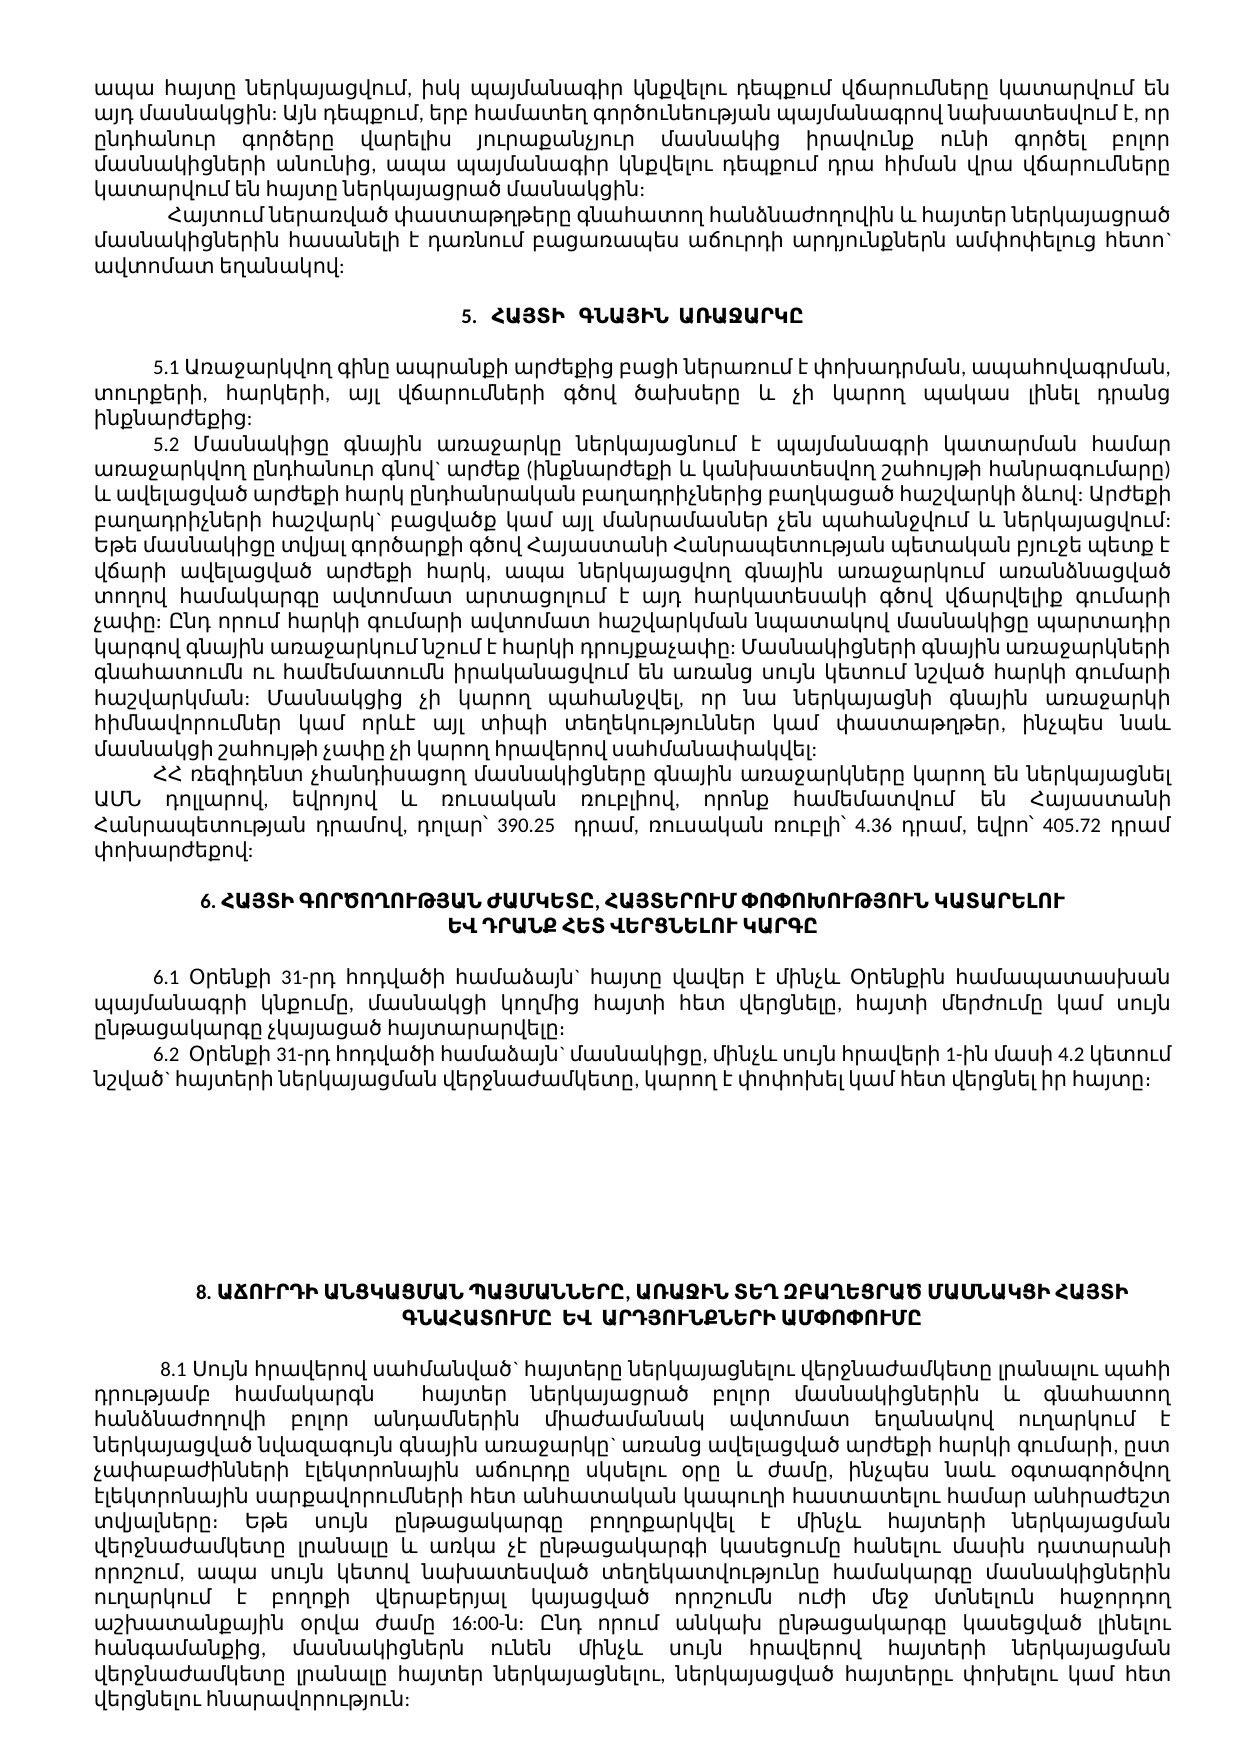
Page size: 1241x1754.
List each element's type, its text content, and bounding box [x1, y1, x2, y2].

text 6.1 Օրենքի 31-րդ հոդվածի համաձայն` հայտը վավեր է մինչև Օրենքին համապատասխան պայմանագրի կնքումը, մասնակցի կողմից հայտի հետ վերցնելը, հայտի մերժումը կամ սույն ընթացակարգը չկայացած հայտարարվելը։ [94, 964, 1171, 1041]
text 5.1 Առաջարկվող գինը ապրանքի արժեքից բացի ներառում է փոխադրման, ապահովագրման, տուրքերի, հարկերի, այլ վճարումների գծով ծախսերը և չի կարող պակաս լինել դրանց ինքնարժեքից: [94, 354, 1171, 431]
text 5. ՀԱՅՏԻ ԳՆԱՅԻՆ ԱՌԱՋԱՐԿԸ [94, 304, 1171, 329]
text 8. ԱՃՈՒՐԴԻ ԱՆՑԿԱՑՄԱՆ ՊԱՅՄԱՆՆԵՐԸ, ԱՌԱՋԻՆ ՏԵՂ ԶԲԱՂԵՑՐԱԾ ՄԱՍՆԱԿՑԻ ՀԱՅՏԻ [94, 1279, 1171, 1305]
text ԵՎ ԴՐԱՆՔ ՀԵՏ ՎԵՐՑՆԵԼՈՒ ԿԱՐԳԸ [94, 914, 1171, 939]
text Հայտում ներառված փաստաթղթերը գնահատող հանձնաժողովին և հայտեր ներկայացրած մասնակիցներին հասանելի է դառնում բացառապես աճուրդի արդյունքներն ամփոփելուց հետո` ավտոմատ եղանակով: [94, 202, 1171, 278]
text 6.2 Օրենքի 31-րդ հոդվածի համաձայն` մասնակիցը, մինչև սույն հրավերի 1-ին մասի 4.2 կետում նշված` հայտերի ներկայացման վերջնաժամկետը, կարող է փոփոխել կամ հետ վերցնել իր հայտը։ [94, 1041, 1171, 1092]
text ԳՆԱՀԱՏՈՒՄԸ ԵՎ ԱՐԴՅՈՒՆՔՆԵՐԻ ԱՄՓՈՓՈՒՄԸ [94, 1305, 1171, 1330]
text 6. ՀԱՅՏԻ ԳՈՐԾՈՂՈՒԹՅԱՆ ԺԱՄԿԵՏԸ, ՀԱՅՏԵՐՈՒՄ ՓՈՓՈԽՈՒԹՅՈՒՆ ԿԱՏԱՐԵԼՈՒ [94, 888, 1171, 914]
text 5.2 Մասնակիցը գնային առաջարկը ներկայացնում է պայմանագրի կատարման համար առաջարկվող ընդհանուր գնով` արժեք (ինքնարժեքի և կանխատեսվող շահույթի հանրագումարը) և ավելացված արժեքի հարկ ընդհանրական բաղադրիչներից բաղկացած հաշվարկի ձևով: Արժեքի բաղադրիչների հաշվարկ` բացվածք կամ այլ մանրամասներ չեն պահանջվում և ներկայացվում: Եթե մասնակիցը տվյալ գործարքի գծով Հայաստանի Հանրապետության պետական բյուջե պետք է վճարի ավելացված արժեքի հարկ, ապա ներկայացվող գնային առաջարկում առանձնացված տողով համակարգը ավտոմատ արտացոլում է այդ հարկատեսակի գծով վճարվելիք գումարի չափը: Ընդ որում հարկի գումարի ավտոմատ հաշվարկման նպատակով մասնակիցը պարտադիր կարգով գնային առաջարկում նշում է հարկի դրույքաչափը: Մասնակիցների գնային առաջարկների գնահատումն ու համեմատումն իրականացվում են առանց սույն կետում նշված հարկի գումարի հաշվարկման: Մասնակցից չի կարող պահանջվել, որ նա ներկայացնի գնային առաջարկի հիմնավորումներ կամ որևէ այլ տիպի տեղեկություններ կամ փաստաթղթեր, ինչպես նաև մասնակցի շահույթի չափը չի կարող հրավերով սահմանափակվել: [94, 431, 1171, 761]
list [94, 75, 1171, 202]
text ՀՀ ռեզիդենտ չհանդիսացող մասնակիցները գնային առաջարկները կարող են ներկայացնել ԱՄՆ դոլլարով, եվրոյով և ռուսական ռուբլիով, որոնք համեմատվում են Հայաստանի Հանրապետության դրամով, դոլար՝ 390.25 դրամ, ռուսական ռուբլի՝ 4.36 դրամ, եվրո՝ 405.72 դրամ փոխարժեքով: [94, 761, 1171, 863]
text 8.1 Սույն հրավերով սահմանված` հայտերը ներկայացնելու վերջնաժամկետը լրանալու պահի դրությամբ համակարգն հայտեր ներկայացրած բոլոր մասնակիցներին և գնահատող հանձնաժողովի բոլոր անդամներին միաժամանակ ավտոմատ եղանակով ուղարկում է ներկայացված նվազագույն գնային առաջարկը` առանց ավելացված արժեքի հարկի գումարի, ըստ չափաբաժինների էլեկտրոնային աճուրդը սկսելու օրը և ժամը, ինչպես նաև օգտագործվող էլեկտրոնային սարքավորումների հետ անհատական կապուղի հաստատելու համար անհրաժեշտ տվյալները։ Եթե սույն ընթացակարգը բողոքարկվել է մինչև հայտերի ներկայացման վերջնաժամկետը լրանալը և առկա չէ ընթացակարգի կասեցումը հանելու մասին դատարանի որոշում, ապա սույն կետով նախատեսված տեղեկատվությունը համակարգը մասնակիցներին ուղարկում է բողոքի վերաբերյալ կայացված որոշումն ուժի մեջ մտնելուն հաջորդող աշխատանքային օրվա ժամը 16:00-ն: Ընդ որում անկախ ընթացակարգը կասեցված լինելու հանգամանքից, մասնակիցներն ունեն մինչև սույն հրավերով հայտերի ներկայացման վերջնաժամկետը լրանալը հայտեր ներկայացնելու, ներկայացված հայտերըւ փոխելու կամ հետ վերցնելու հնարավորություն: [94, 1356, 1171, 1712]
